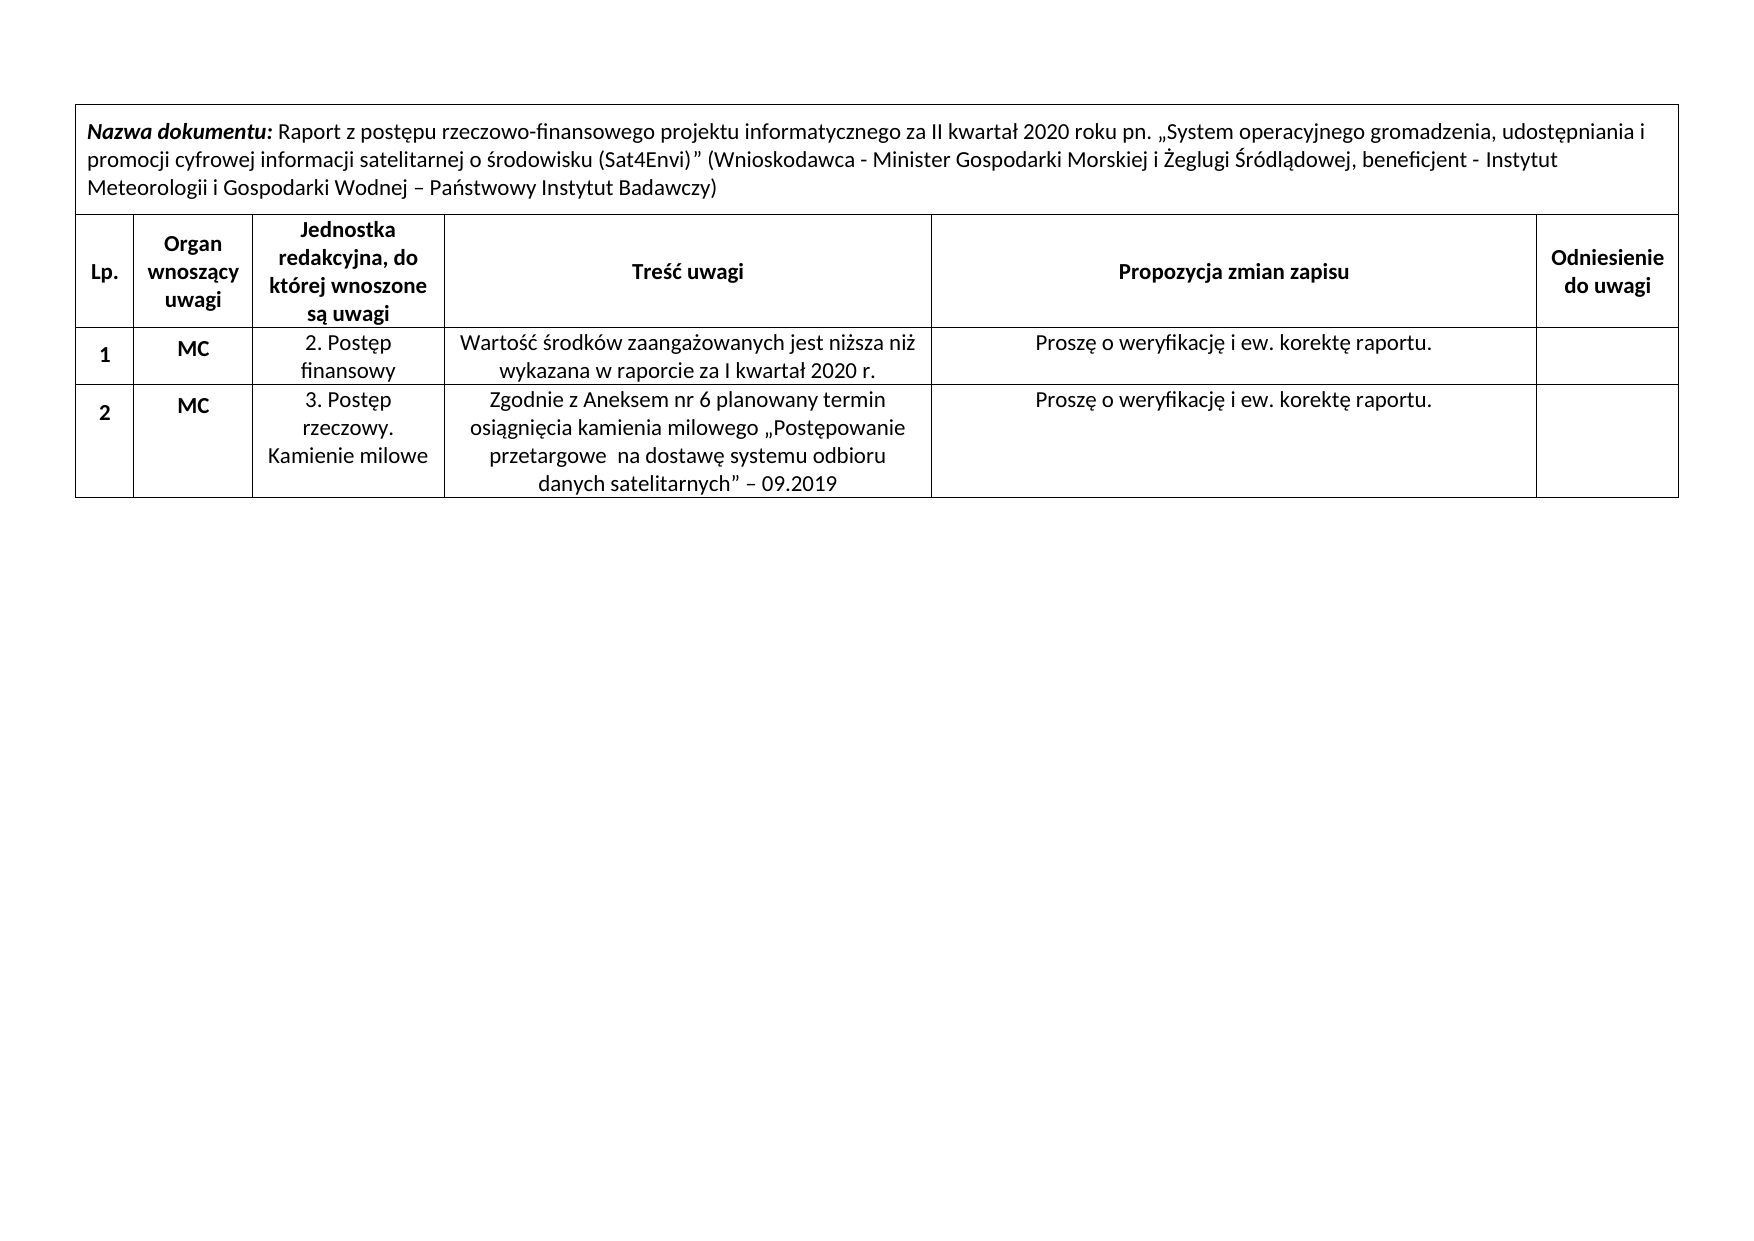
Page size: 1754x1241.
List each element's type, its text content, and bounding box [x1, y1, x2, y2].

table_cell Lp. [76, 215, 133, 327]
table_cell MC [134, 385, 252, 497]
table_header Nazwa dokumentu: Raport z postępu rzeczowo-finansowego projektu informatycznego za II kwartał 2020 roku pn. „System operacyjnego gromadzenia, udostępniania i promocji cyfrowej informacji satelitarnej o środowisku (Sat4Envi)” (Wnioskodawca - Minister Gospodarki Morskiej i Żeglugi Śródlądowej, beneficjent - Instytut Meteorologii i Gospodarki Wodnej – Państwowy Instytut Badawczy) [76, 105, 1678, 214]
table_cell MC [134, 328, 252, 384]
table_cell Proszę o weryfikację i ew. korektę raportu. [932, 385, 1536, 497]
table_cell [1537, 385, 1678, 497]
table_cell 2. Postęp finansowy [253, 328, 444, 384]
table_cell Organ wnoszący uwagi [134, 215, 252, 327]
table_cell Wartość środków zaangażowanych jest niższa niż wykazana w raporcie za I kwartał 2020 r. [445, 328, 931, 384]
table_cell 3. Postęp rzeczowy. Kamienie milowe [253, 385, 444, 497]
table_cell Odniesienie do uwagi [1537, 215, 1678, 327]
table_cell 1 [76, 328, 133, 384]
table_cell Propozycja zmian zapisu [932, 215, 1536, 327]
table_cell 2 [76, 385, 133, 497]
table_cell Treść uwagi [445, 215, 931, 327]
table_cell Proszę o weryfikację i ew. korektę raportu. [932, 328, 1536, 384]
table_cell Jednostka redakcyjna, do której wnoszone są uwagi [253, 215, 444, 327]
table_cell [1537, 328, 1678, 384]
table_cell Zgodnie z Aneksem nr 6 planowany termin osiągnięcia kamienia milowego „Postępowanie przetargowe na dostawę systemu odbioru danych satelitarnych” – 09.2019 [445, 385, 931, 497]
